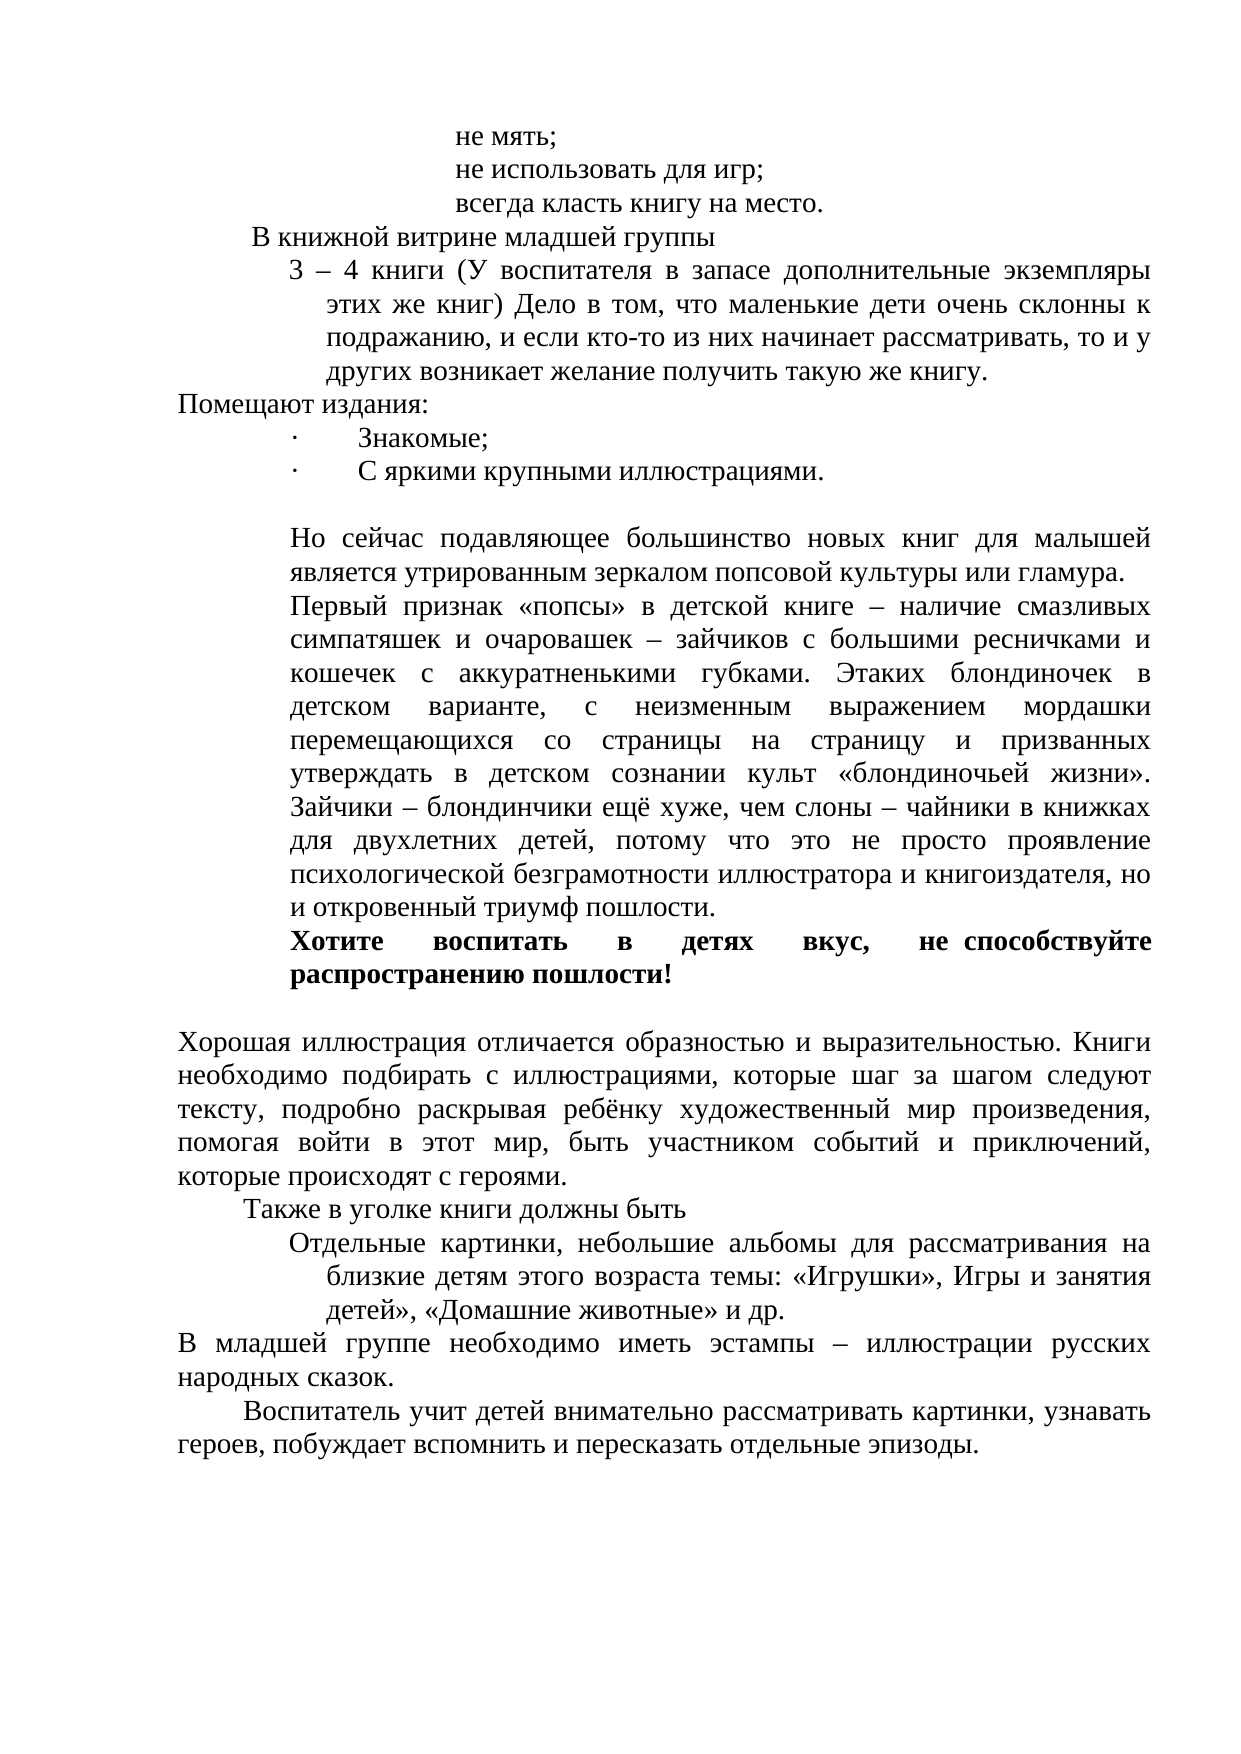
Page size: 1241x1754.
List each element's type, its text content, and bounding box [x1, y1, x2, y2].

text всегда класть книгу на место. [363, 185, 1152, 219]
text В младшей группе необходимо иметь эстампы – иллюстрации русских народных сказок. [177, 1326, 1152, 1393]
text · Знакомые; [290, 420, 1152, 453]
text Хорошая иллюстрация отличается образностью и выразительностью. Книги необходимо подбирать с иллюстрациями, которые шаг за шагом следуют тексту, подробно раскрывая ребёнку художественный мир произведения, помогая войти в этот мир, быть участником событий и приключений, которые происходят с героями. [177, 1024, 1152, 1191]
text Но сейчас подавляющее большинство новых книг для малышей является утрированным зеркалом попсовой культуры или гламура. [290, 521, 1152, 588]
text Отдельные картинки, небольшие альбомы для рассматривания на близкие детям этого возраста темы: «Игрушки», Игры и занятия детей», «Домашние животные» и др. [288, 1225, 1152, 1326]
text · С яркими крупными иллюстрациями. [290, 453, 1152, 487]
text Первый признак «попсы» в детской книге – наличие смазливых симпатяшек и очаровашек – зайчиков с большими ресничками и кошечек с аккуратненькими губками. Этаких блондиночек в детском варианте, с неизменным выражением мордашки перемещающихся со страницы на страницу и призванных утверждать в детском сознании культ «блондиночьей жизни». Зайчики – блондинчики ещё хуже, чем слоны – чайники в книжках для двухлетних детей, потому что это не просто проявление психологической безграмотности иллюстратора и книгоиздателя, но и откровенный триумф пошлости. [290, 588, 1152, 923]
text не мять; [363, 118, 1152, 152]
text Воспитатель учит детей внимательно рассматривать картинки, узнавать героев, побуждает вспомнить и пересказать отдельные эпизоды. [177, 1393, 1152, 1460]
text не использовать для игр; [363, 152, 1152, 185]
text Помещают издания: [177, 386, 1152, 420]
text 3 – 4 книги (У воспитателя в запасе дополнительные экземпляры этих же книг) Дело в том, что маленькие дети очень склонны к подражанию, и если кто-то из них начинает рассматривать, то и у других возникает желание получить такую же книгу. [288, 252, 1152, 386]
text Также в уголке книги должны быть [177, 1191, 1152, 1225]
text Хотите воспитать в детях вкус, не способствуйте распространению пошлости! [290, 923, 1152, 990]
text В книжной витрине младшей группы [177, 219, 1152, 252]
